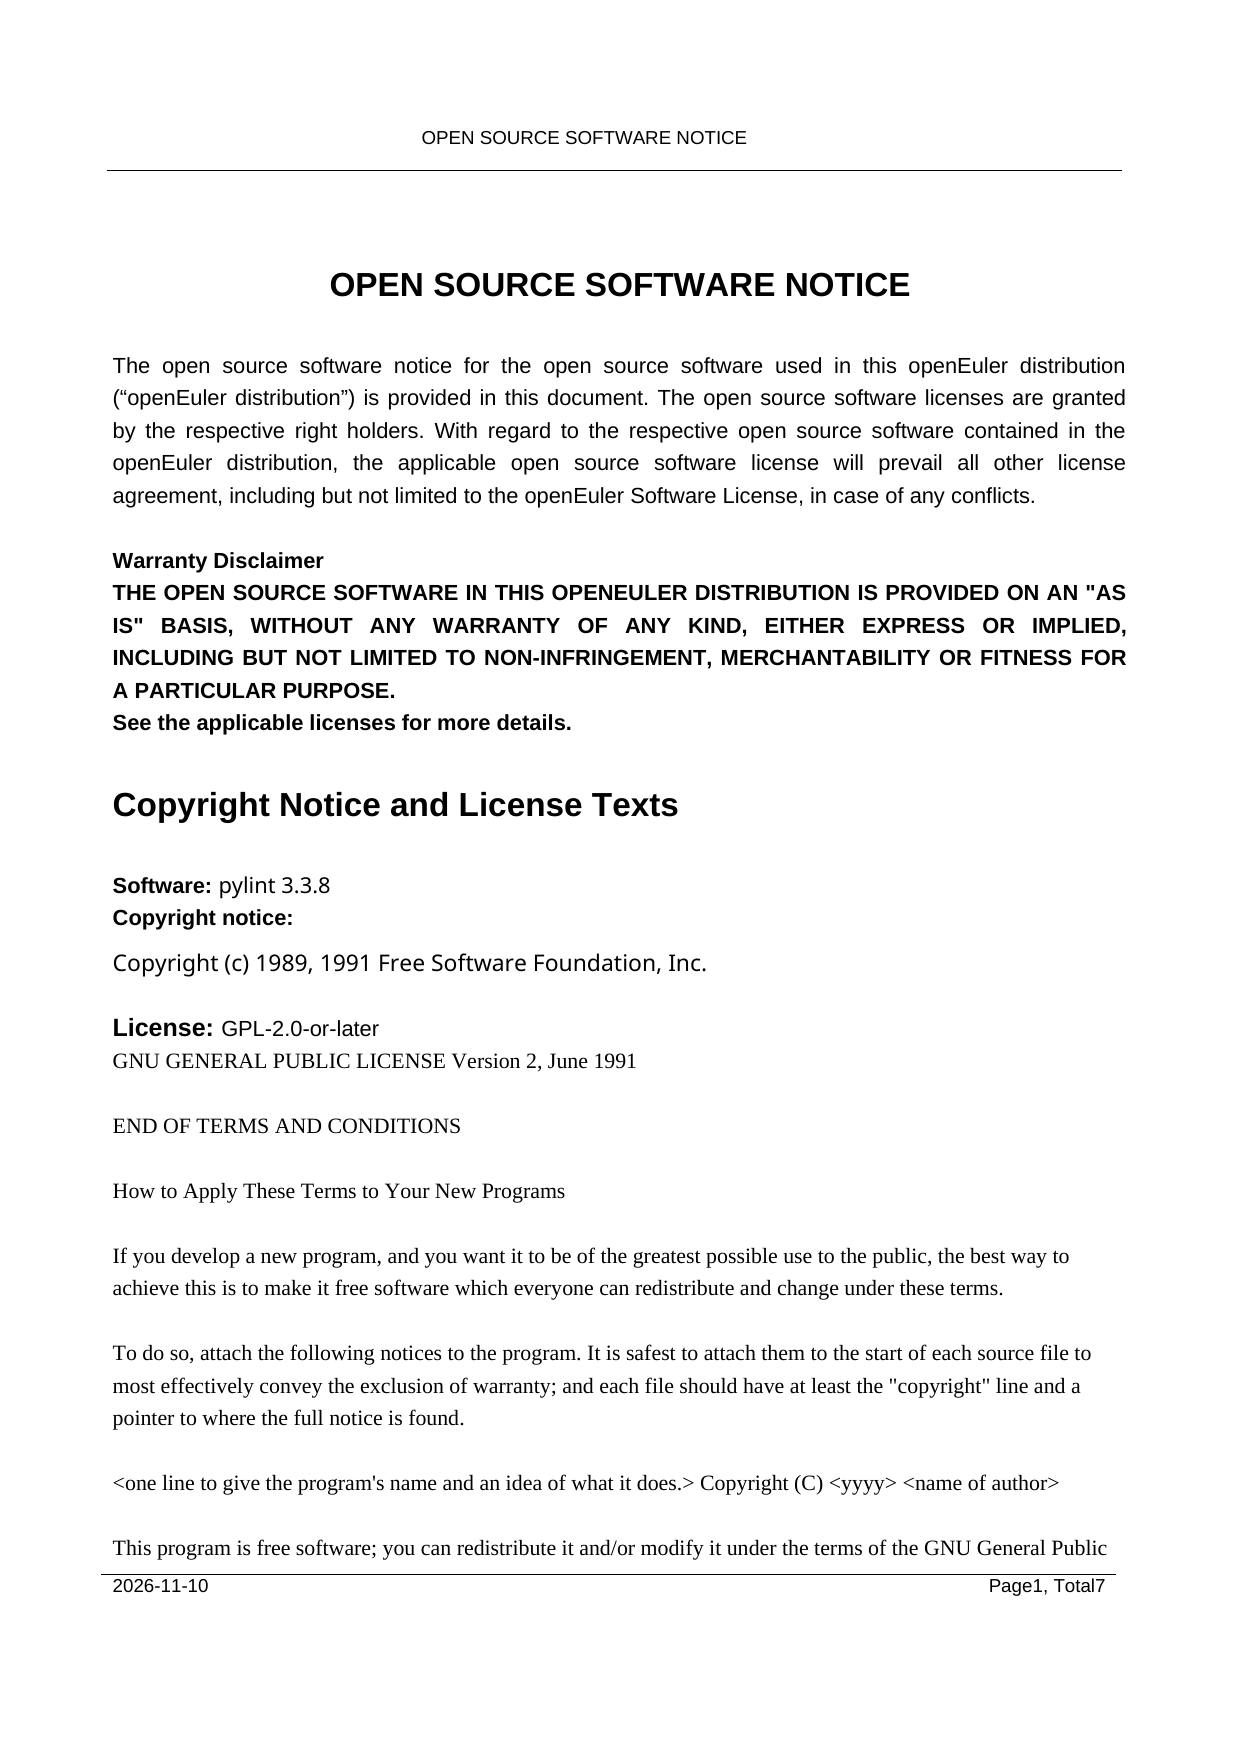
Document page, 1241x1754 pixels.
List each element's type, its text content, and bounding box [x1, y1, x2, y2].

text Copyright (c) 1989, 1991 Free Software Foundation, Inc. [112, 947, 1128, 1012]
text THE OPEN SOURCE SOFTWARE IN THIS OPENEULER DISTRIBUTION IS PROVIDED ON AN "AS IS" BASIS, WITHOUT ANY WARRANTY OF ANY KIND, EITHER EXPRESS OR IMPLIED, INCLUDING BUT NOT LIMITED TO NON-INFRINGEMENT, MERCHANTABILITY OR FITNESS FOR A PARTICULAR PURPOSE. See the applicable licenses for more details. [112, 576, 1128, 739]
text License: GPL-2.0-or-later [112, 1012, 1128, 1044]
title Software: pylint 3.3.8 [112, 869, 1128, 901]
text OPEN SOURCE SOFTWARE NOTICE [112, 251, 1128, 316]
text The open source software notice for the open source software used in this openEuler distribution (“openEuler distribution”) is provided in this document. The open source software licenses are granted by the respective right holders. With regard to the respective open source software contained in the openEuler distribution, the applicable open source software license will prevail all other license agreement, including but not limited to the openEuler Software License, in case of any conflicts. [112, 349, 1128, 511]
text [112, 1044, 1128, 1564]
text Warranty Disclaimer [112, 544, 1128, 576]
text Copyright Notice and License Texts [112, 771, 1128, 836]
text Copyright notice: [112, 901, 1128, 934]
